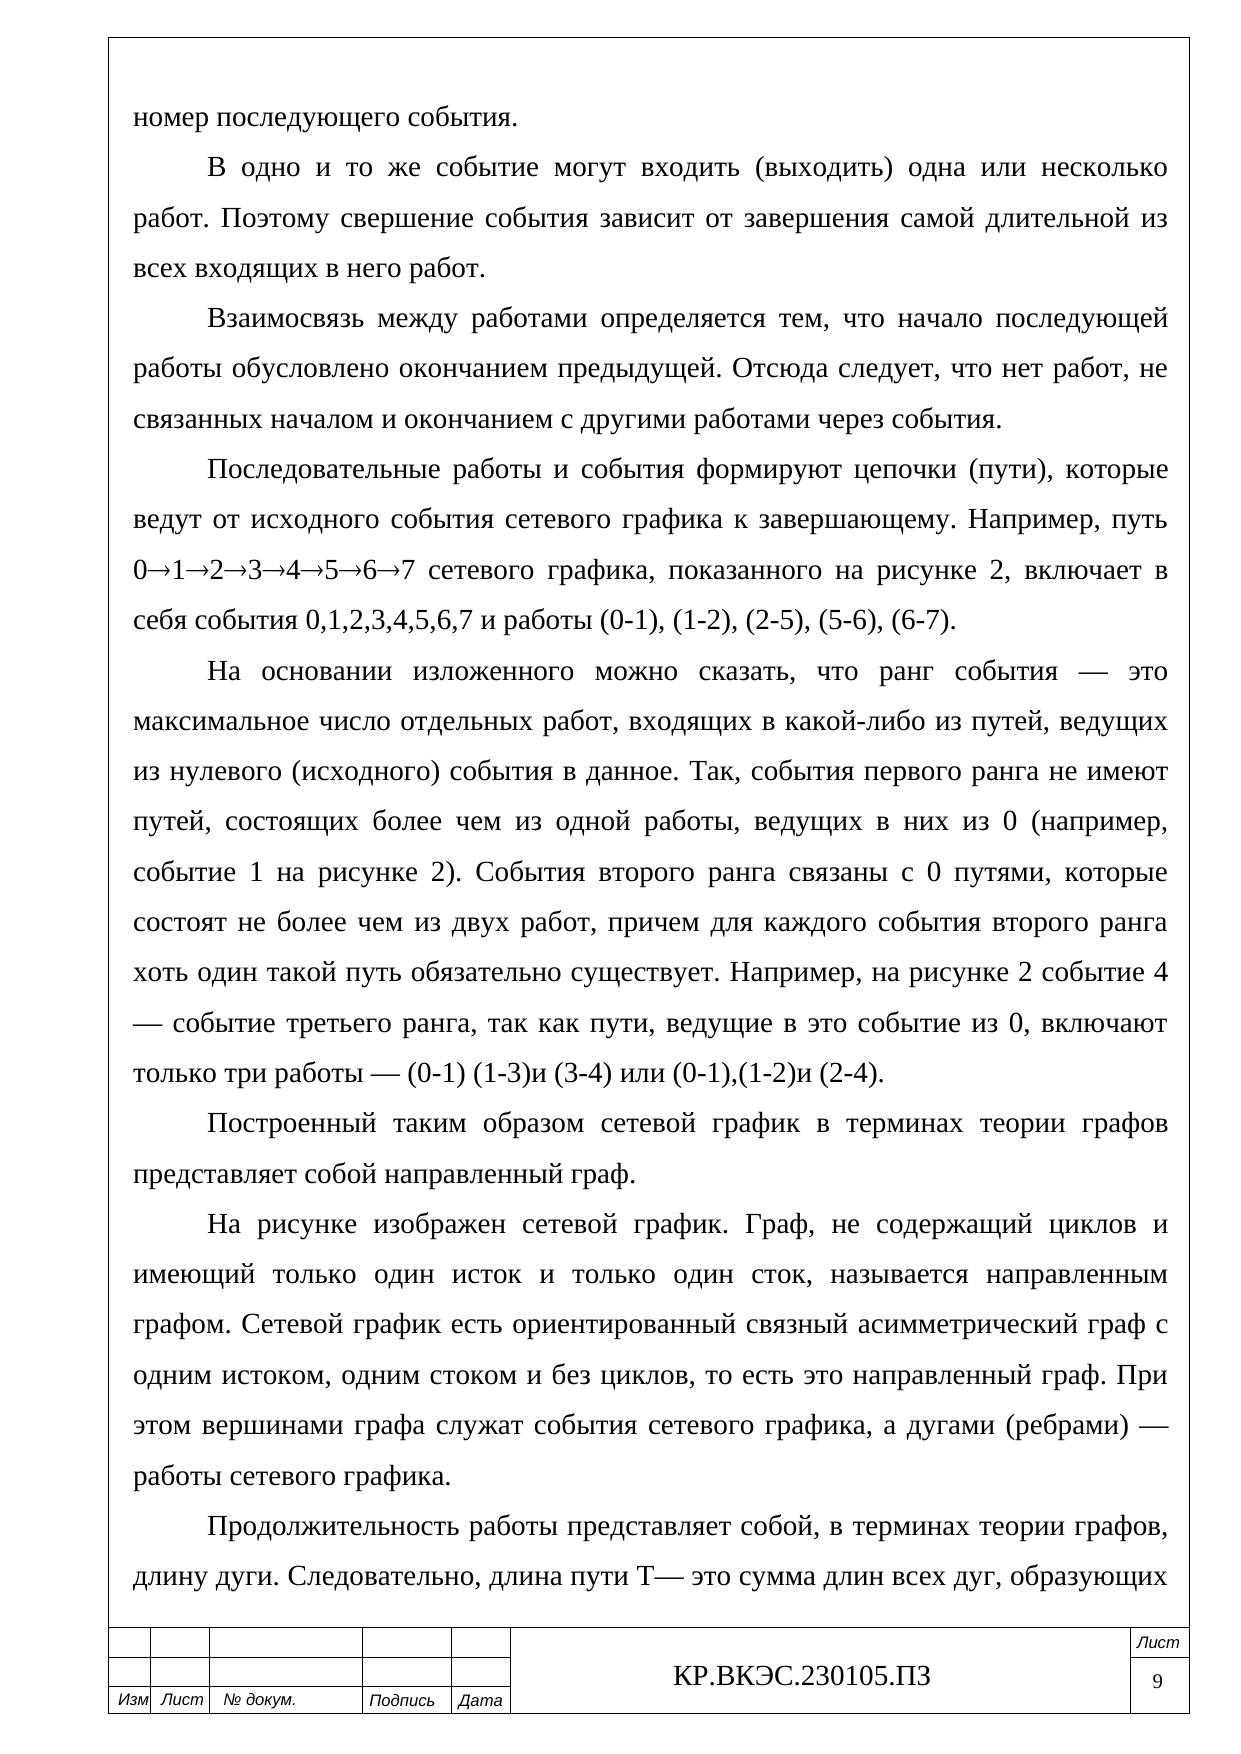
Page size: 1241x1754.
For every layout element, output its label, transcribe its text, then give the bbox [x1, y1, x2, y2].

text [133, 99, 1169, 133]
text В одно и то же событие могут входить (выходить) одна или несколько работ. Поэтому свершение события зависит от завершения самой длительной из всех входящих в него работ. [133, 149, 1169, 283]
text На рисунке изображен сетевой график. Граф, не содержащий циклов и имеющий только один исток и только один сток, называется направленным графом. Сетевой график есть ориентированный связный асимметрический граф с одним истоком, одним стоком и без циклов, то есть это направленный граф. При этом вершинами графа служат события сетевого графика, а дугами (ребрами) — работы сетевого графика. [133, 1206, 1169, 1491]
text Взаимосвязь между работами определяется тем, что начало последующей работы обусловлено окончанием предыдущей. Отсюда следует, что нет работ, не связанных началом и окончанием с другими работами через события. [133, 300, 1169, 434]
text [133, 1508, 1169, 1592]
text Последовательные работы и события формируют цепочки (пути), которые ведут от исходного события сетевого графика к завершающему. Например, путь 01234567 сетевого графика, показанного на рисунке 2, включает в себя события 0,1,2,3,4,5,6,7 и работы (0-1), (1-2), (2-5), (5-6), (6-7). [133, 451, 1169, 636]
text На основании изложенного можно сказать, что ранг события — это максимальное число отдельных работ, входящих в какой-либо из путей, ведущих из нулевого (исходного) события в данное. Так, события первого ранга не имеют путей, состоящих более чем из одной работы, ведущих в них из 0 (например, событие 1 на рисунке 2). События второго ранга связаны с 0 путями, которые состоят не более чем из двух работ, причем для каждого события второго ранга хоть один такой путь обязательно существует. Например, на рисунке 2 событие 4 — событие третьего ранга, так как пути, ведущие в это событие из 0, включают только три работы — (0-1) (1-3)и (3-4) или (0-1),(1-2)и (2-4). [133, 653, 1169, 1089]
text Построенный таким образом сетевой график в терминах теории графов представляет собой направленный граф. [133, 1105, 1169, 1189]
